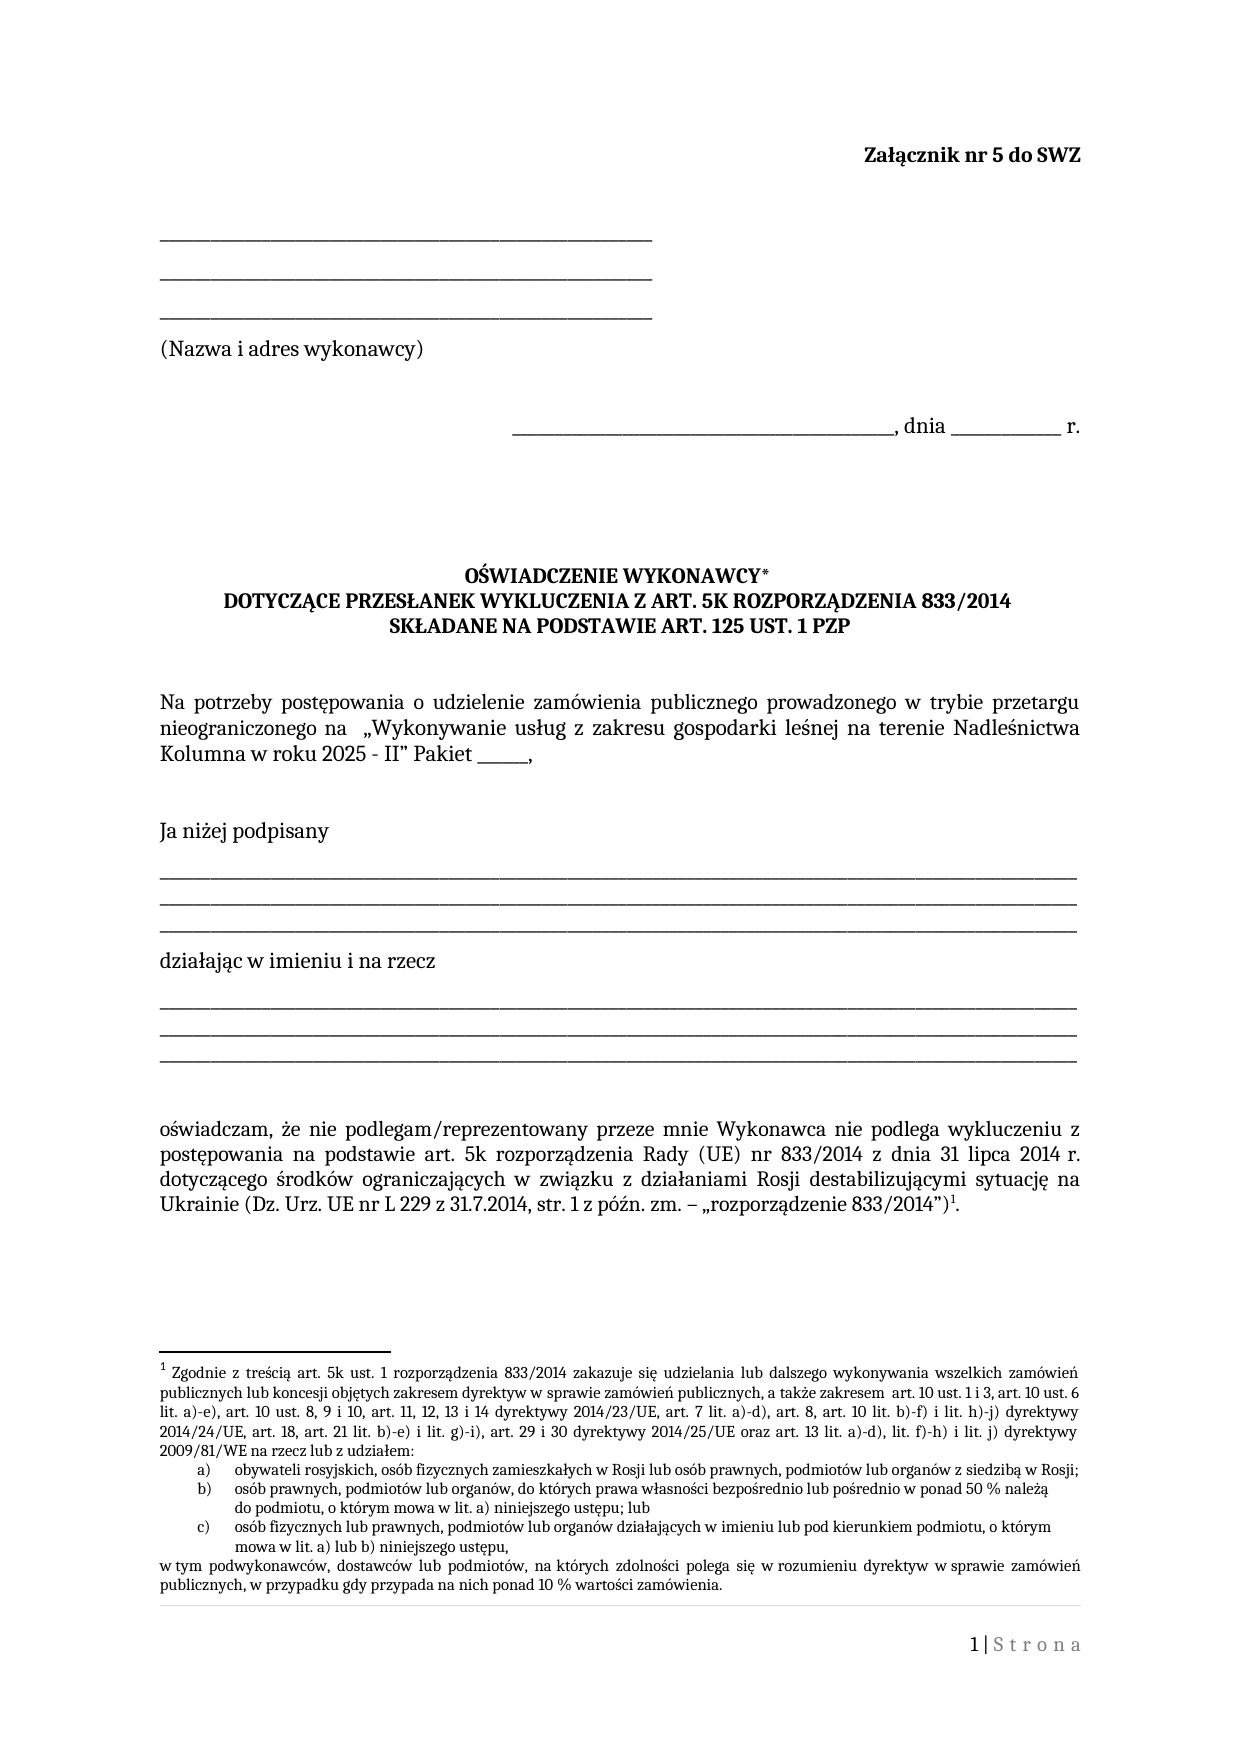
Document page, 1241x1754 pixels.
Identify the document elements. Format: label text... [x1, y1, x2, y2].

text ____________________________________________________________________________________________________________________________________________________________________________________________________________________________________________________________________________________________________________________________________ [159, 987, 1081, 1066]
text OŚWIADCZENIE WYKONAWCY* DOTYCZĄCE PRZESŁANEK WYKLUCZENIA Z ART. 5K ROZPORZĄDZENIA 833/2014 SKŁADANE NA PODSTAWIE ART. 125 UST. 1 PZP [159, 564, 1081, 639]
text ____________________________________________________________________________________________________________________________________________________________________________________________________________________________________________________________________________________________________________________________________ [159, 857, 1081, 936]
text __________________________________________________________ [159, 297, 1081, 323]
text Na potrzeby postępowania o udzielenie zamówienia publicznego prowadzonego w trybie przetargu nieograniczonego na „Wykonywanie usług z zakresu gospodarki leśnej na terenie Nadleśnictwa Kolumna w roku 2025 - II” Pakiet ______, [159, 690, 1081, 768]
text _____________________________________________, dnia _____________ r. [159, 413, 1081, 439]
text Ja niżej podpisany [159, 818, 1081, 844]
text __________________________________________________________ [159, 258, 1081, 284]
text __________________________________________________________ [159, 219, 1081, 245]
text (Nazwa i adres wykonawcy) [159, 336, 1081, 362]
text działając w imieniu i na rzecz [159, 948, 1081, 974]
text oświadczam, że nie podlegam/reprezentowany przeze mnie Wykonawca nie podlega wykluczeniu z postępowania na podstawie art. 5k rozporządzenia Rady (UE) nr 833/2014 z dnia 31 lipca 2014 r. dotyczącego środków ograniczających w związku z działaniami Rosji destabilizującymi sytuację na Ukrainie (Dz. Urz. UE nr L 229 z 31.7.2014, str. 1 z późn. zm. – „rozporządzenie 833/2014”). [159, 1116, 1081, 1217]
text Załącznik nr 5 do SWZ [159, 142, 1081, 168]
